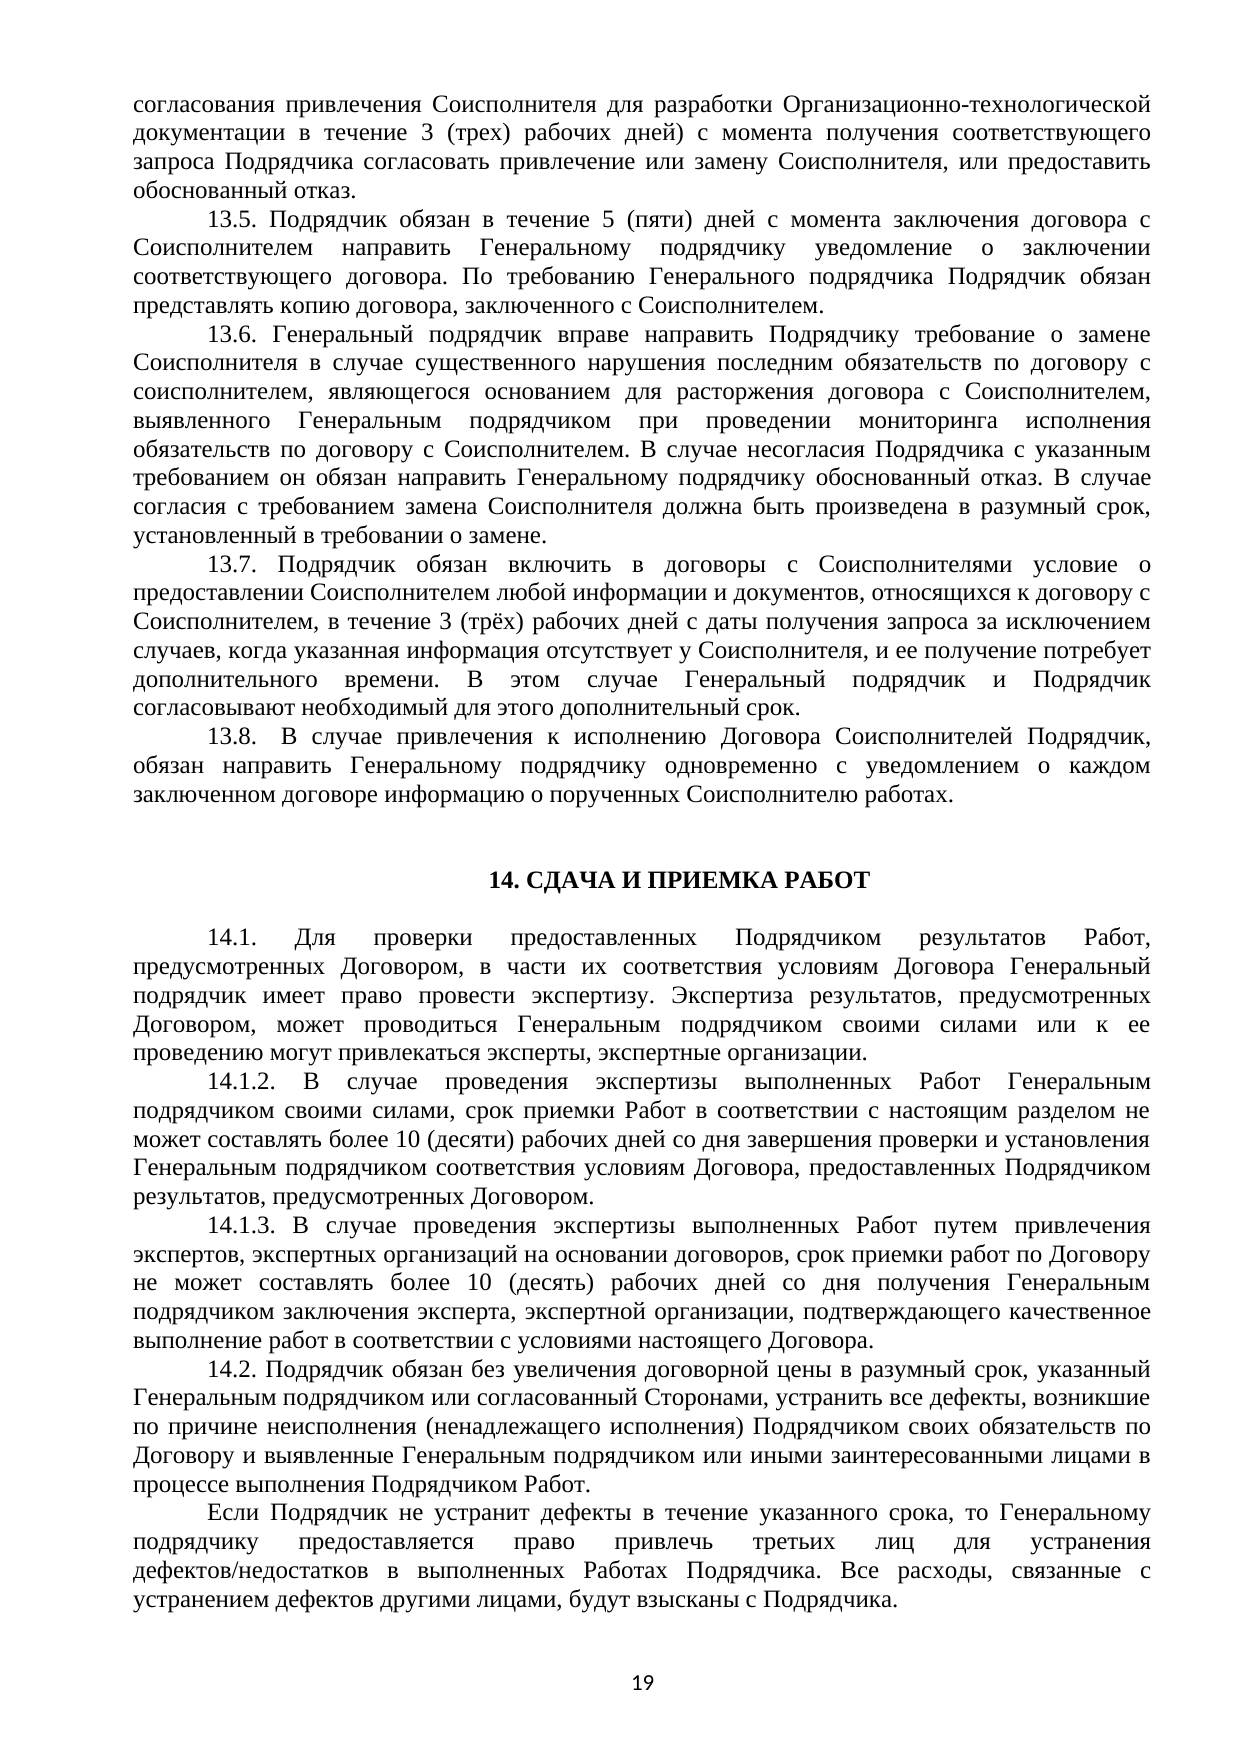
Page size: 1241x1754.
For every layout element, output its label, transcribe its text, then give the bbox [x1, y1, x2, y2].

text 14.1.2. В случае проведения экспертизы выполненных Работ Генеральным подрядчиком своими силами, срок приемки Работ в соответствии с настоящим разделом не может составлять более 10 (десяти) рабочих дней со дня завершения проверки и установления Генеральным подрядчиком соответствия условиям Договора, предоставленных Подрядчиком результатов, предусмотренных Договором. [133, 1066, 1152, 1210]
text 14.2. Подрядчик обязан без увеличения договорной цены в разумный срок, указанный Генеральным подрядчиком или согласованный Сторонами, устранить все дефекты, возникшие по причине неисполнения (ненадлежащего исполнения) Подрядчиком своих обязательств по Договору и выявленные Генеральным подрядчиком или иными заинтересованными лицами в процессе выполнения Подрядчиком Работ. [133, 1354, 1152, 1497]
text 14.1. Для проверки предоставленных Подрядчиком результатов Работ, предусмотренных Договором, в части их соответствия условиям Договора Генеральный подрядчик имеет право провести экспертизу. Экспертиза результатов, предусмотренных Договором, может проводиться Генеральным подрядчиком своими силами или к ее проведению могут привлекаться эксперты, экспертные организации. [133, 922, 1152, 1066]
text 14. СДАЧА И ПРИЕМКА РАБОТ [133, 865, 1152, 894]
text 14.1.3. В случае проведения экспертизы выполненных Работ путем привлечения экспертов, экспертных организаций на основании договоров, срок приемки работ по Договору не может составлять более 10 (десять) рабочих дней со дня получения Генеральным подрядчиком заключения эксперта, экспертной организации, подтверждающего качественное выполнение работ в соответствии с условиями настоящего Договора. [133, 1210, 1152, 1354]
text 13.8. В случае привлечения к исполнению Договора Соисполнителей Подрядчик, обязан направить Генеральному подрядчику одновременно с уведомлением о каждом заключенном договоре информацию о порученных Соисполнителю работах. [133, 721, 1152, 807]
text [133, 89, 1152, 204]
text 13.6. Генеральный подрядчик вправе направить Подрядчику требование о замене Соисполнителя в случае существенного нарушения последним обязательств по договору с соисполнителем, являющегося основанием для расторжения договора с Соисполнителем, выявленного Генеральным подрядчиком при проведении мониторинга исполнения обязательств по договору с Соисполнителем. В случае несогласия Подрядчика с указанным требованием он обязан направить Генеральному подрядчику обоснованный отказ. В случае согласия с требованием замена Соисполнителя должна быть произведена в разумный срок, установленный в требовании о замене. [133, 319, 1152, 549]
text Если Подрядчик не устранит дефекты в течение указанного срока, то Генеральному подрядчику предоставляется право привлечь третьих лиц для устранения дефектов/недостатков в выполненных Работах Подрядчика. Все расходы, связанные с устранением дефектов другими лицами, будут взысканы с Подрядчика. [133, 1497, 1152, 1612]
text 13.5. Подрядчик обязан в течение 5 (пяти) дней с момента заключения договора с Соисполнителем направить Генеральному подрядчику уведомление о заключении соответствующего договора. По требованию Генерального подрядчика Подрядчик обязан представлять копию договора, заключенного с Соисполнителем. [133, 204, 1152, 319]
text 13.7. Подрядчик обязан включить в договоры с Соисполнителями условие о предоставлении Соисполнителем любой информации и документов, относящихся к договору с Соисполнителем, в течение 3 (трёх) рабочих дней с даты получения запроса за исключением случаев, когда указанная информация отсутствует у Соисполнителя, и ее получение потребует дополнительного времени. В этом случае Генеральный подрядчик и Подрядчик согласовывают необходимый для этого дополнительный срок. [133, 549, 1152, 721]
